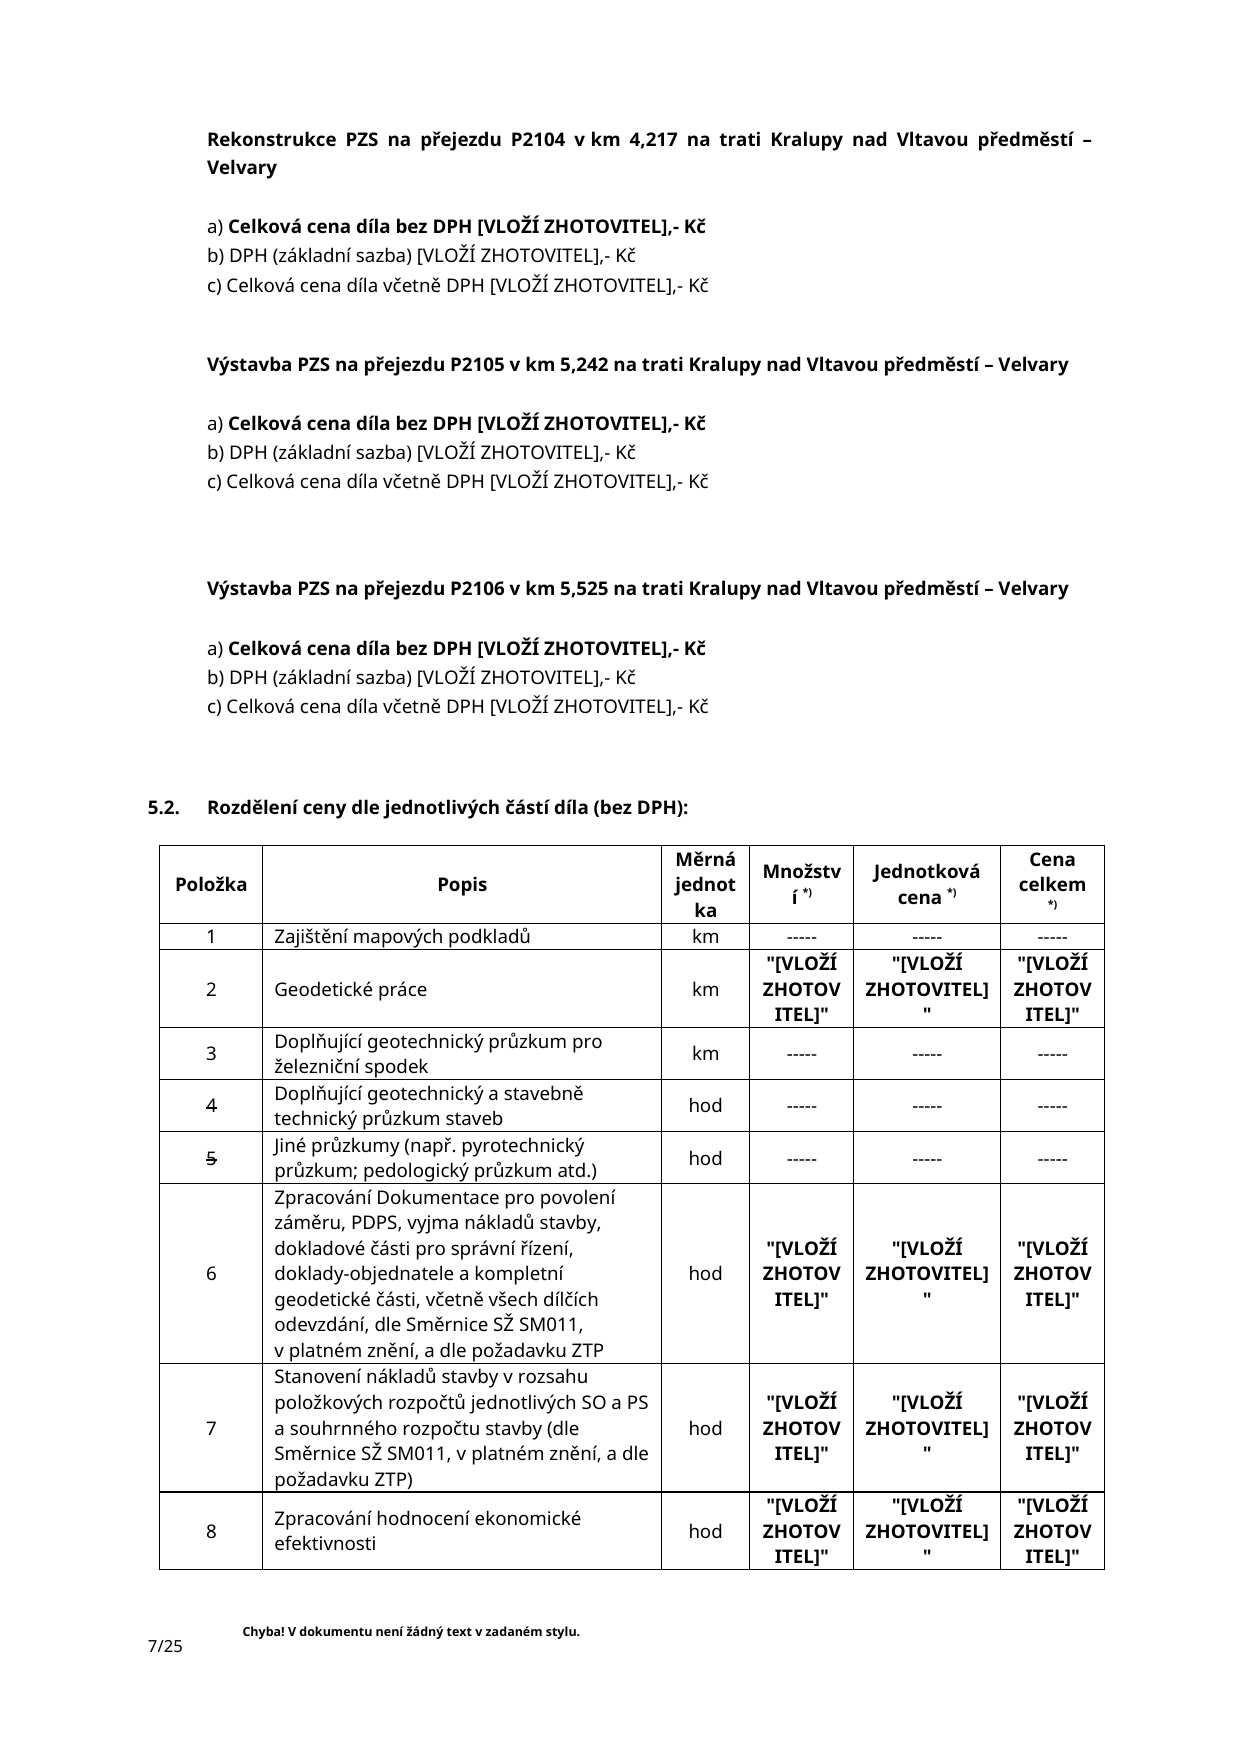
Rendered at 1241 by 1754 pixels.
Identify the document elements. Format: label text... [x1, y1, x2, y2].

table_header Množství *) [750, 846, 853, 923]
table_cell hod [662, 1493, 749, 1569]
table_header Jednotková cena *) [854, 846, 1000, 923]
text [207, 210, 1092, 239]
table_cell 5 [160, 1132, 262, 1183]
table_cell ----- [750, 1080, 853, 1131]
table_cell hod [662, 1132, 749, 1183]
table_cell 3 [160, 1028, 262, 1079]
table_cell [854, 1493, 1000, 1569]
text c) Celková cena díla včetně DPH [VLOŽÍ ZHOTOVITEL],- Kč [148, 465, 1092, 494]
table_cell "[VLOŽÍ ZHOTOVITEL]" [750, 1184, 853, 1363]
table_cell "[VLOŽÍ ZHOTOVITEL]" [1001, 1184, 1104, 1363]
text b) DPH (základní sazba) [VLOŽÍ ZHOTOVITEL],- Kč [148, 436, 1092, 465]
table_cell Jiné průzkumy (např. pyrotechnický průzkum; pedologický průzkum atd.) [263, 1132, 661, 1183]
table_header Položka [160, 846, 262, 923]
table_cell 6 [160, 1184, 262, 1363]
table_cell "[VLOŽÍ ZHOTOVITEL]" [854, 1364, 1000, 1491]
table_cell "[VLOŽÍ ZHOTOVITEL]" [1001, 950, 1104, 1027]
table_cell ----- [1001, 924, 1104, 949]
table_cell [1001, 1493, 1104, 1569]
table_header Cena celkem *) [1001, 846, 1104, 923]
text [148, 239, 1092, 269]
text a) Celková cena díla bez DPH [VLOŽÍ ZHOTOVITEL],- Kč [207, 407, 1092, 436]
table_cell 8 [160, 1493, 262, 1569]
text b) DPH (základní sazba) [VLOŽÍ ZHOTOVITEL],- Kč [148, 661, 1092, 690]
table_cell Stanovení nákladů stavby v rozsahu položkových rozpočtů jednotlivých SO a PS a souhrnného rozpočtu stavby (dle Směrnice SŽ SM011, v platném znění, a dle požadavku ZTP) [263, 1364, 661, 1491]
table_cell Zajištění mapových podkladů [263, 924, 661, 949]
text c) Celková cena díla včetně DPH [VLOŽÍ ZHOTOVITEL],- Kč [148, 269, 1092, 298]
table_cell ----- [1001, 1132, 1104, 1183]
table_cell "[VLOŽÍ ZHOTOVITEL]" [750, 1493, 853, 1569]
table_cell 7 [160, 1364, 262, 1491]
table_cell Zpracování Dokumentace pro povolení záměru, PDPS, vyjma nákladů stavby, dokladové části pro správní řízení, doklady-objednatele a kompletní geodetické části, včetně všech dílčích odevzdání, dle Směrnice SŽ SM011, v platném znění, a dle požadavku ZTP [263, 1184, 661, 1363]
table_cell hod [662, 1364, 749, 1491]
text 5.2. Rozdělení ceny dle jednotlivých částí díla (bez DPH): [148, 794, 1092, 820]
table_cell ----- [1001, 1028, 1104, 1079]
table_cell "[VLOŽÍ ZHOTOVITEL]" [854, 950, 1000, 1027]
table_cell ----- [854, 1132, 1000, 1183]
table_cell hod [662, 1080, 749, 1131]
table_header Popis [263, 846, 661, 923]
table_header Měrná jednotka [662, 846, 749, 923]
table_cell "[VLOŽÍ ZHOTOVITEL]" [1001, 1364, 1104, 1491]
table_cell Geodetické práce [263, 950, 661, 1027]
table_cell "[VLOŽÍ ZHOTOVITEL]" [854, 1184, 1000, 1363]
table_cell ----- [750, 924, 853, 949]
table_cell 2 [160, 950, 262, 1027]
table_cell km [662, 950, 749, 1027]
table_cell ----- [854, 924, 1000, 949]
table_cell "[VLOŽÍ ZHOTOVITEL]" [750, 950, 853, 1027]
text c) Celková cena díla včetně DPH [VLOŽÍ ZHOTOVITEL],- Kč [148, 690, 1092, 719]
text Výstavba PZS na přejezdu P2105 v km 5,242 na trati Kralupy nad Vltavou předměstí – Velvary [207, 351, 1092, 376]
table_cell ----- [854, 1080, 1000, 1131]
table_cell hod [662, 1184, 749, 1363]
table_cell 4 [160, 1080, 262, 1131]
text Výstavba PZS na přejezdu P2106 v km 5,525 na trati Kralupy nad Vltavou předměstí – Velvary [207, 576, 1092, 601]
table_cell 1 [160, 924, 262, 949]
table_cell km [662, 924, 749, 949]
table_cell ----- [750, 1028, 853, 1079]
text a) Celková cena díla bez DPH [VLOŽÍ ZHOTOVITEL],- Kč [207, 632, 1092, 661]
table_cell "[VLOŽÍ ZHOTOVITEL]" [750, 1364, 853, 1491]
table_cell Zpracování hodnocení ekonomické efektivnosti [263, 1493, 661, 1569]
table_cell Doplňující geotechnický a stavebně technický průzkum staveb [263, 1080, 661, 1131]
table_cell ----- [750, 1132, 853, 1183]
table_cell Doplňující geotechnický průzkum pro železniční spodek [263, 1028, 661, 1079]
table_cell ----- [1001, 1080, 1104, 1131]
table_cell ----- [854, 1028, 1000, 1079]
text Rekonstrukce PZS na přejezdu P2104 v km 4,217 na trati Kralupy nad Vltavou předměstí – Velvary [207, 126, 1092, 180]
table_cell km [662, 1028, 749, 1079]
